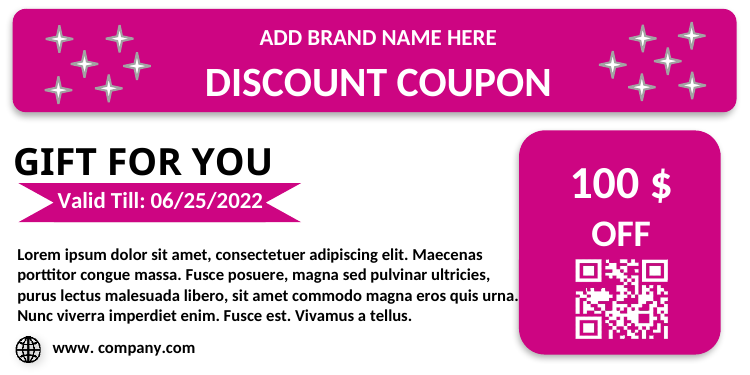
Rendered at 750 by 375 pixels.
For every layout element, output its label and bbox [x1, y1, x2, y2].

picture [575, 259, 670, 339]
picture [15, 336, 41, 363]
